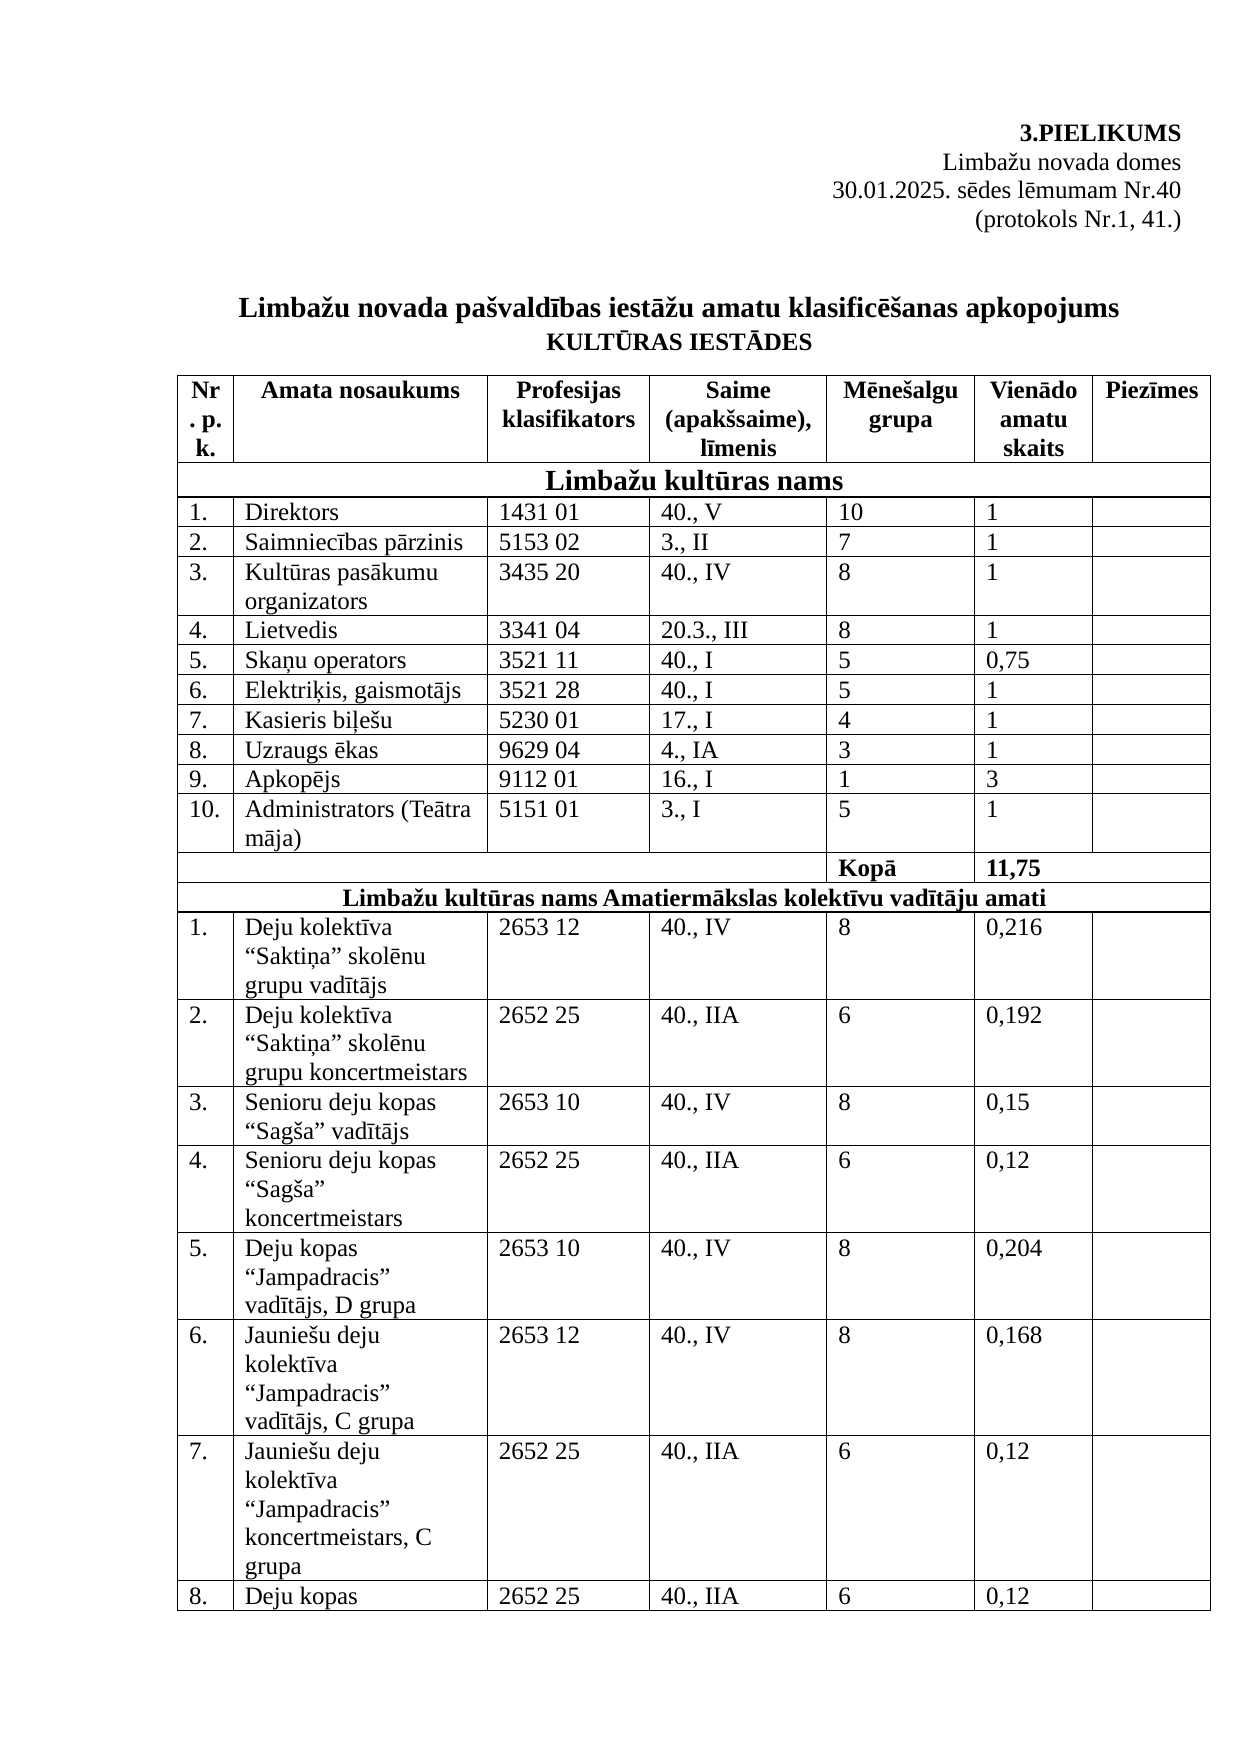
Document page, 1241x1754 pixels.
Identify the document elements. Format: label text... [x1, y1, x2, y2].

table_cell [1093, 705, 1210, 734]
table_cell Skaņu operators [234, 645, 487, 674]
table_cell Saimniecības pārzinis [234, 527, 487, 556]
text KULTŪRAS IESTĀDES [177, 327, 1181, 356]
table_cell 6 [827, 1146, 974, 1232]
table_cell 2. [178, 1000, 233, 1086]
table_cell Jauniešu deju kolektīva “Jampadracis” vadītājs, C grupa [234, 1320, 487, 1435]
table_cell 5. [178, 1233, 233, 1319]
table_header Mēnešalgu grupa [827, 376, 974, 462]
table_cell Deju kolektīva “Saktiņa” skolēnu grupu koncertmeistars [234, 1000, 487, 1086]
table_cell [1093, 1436, 1210, 1580]
table_cell 2652 25 [488, 1436, 649, 1580]
table_cell 5 [827, 794, 974, 852]
table_cell Elektriķis, gaismotājs [234, 675, 487, 704]
table_cell 2653 10 [488, 1087, 649, 1144]
table_cell 1 [975, 527, 1092, 556]
table_cell [1093, 1581, 1210, 1610]
table_cell 6 [827, 1000, 974, 1086]
table_cell 3521 28 [488, 675, 649, 704]
table_cell 3341 04 [488, 616, 649, 644]
table_cell Deju kopas “Jampadracis” vadītājs, D grupa [234, 1233, 487, 1319]
table_cell [178, 853, 826, 882]
table_cell 7. [178, 1436, 233, 1580]
table_cell 2652 25 [488, 1581, 649, 1610]
table_cell 0,12 [975, 1581, 1092, 1610]
table_cell 0,204 [975, 1233, 1092, 1319]
table_cell 1 [975, 557, 1092, 614]
table_cell 1 [827, 765, 974, 793]
table_cell 1 [975, 616, 1092, 644]
table_cell Uzraugs ēkas [234, 735, 487, 763]
table_cell 8 [827, 913, 974, 999]
table_cell Kultūras pasākumu organizators [234, 557, 487, 614]
table_cell 6. [178, 1320, 233, 1435]
table_cell 3. [178, 557, 233, 614]
table_cell 40., IIA [650, 1146, 826, 1232]
table_cell 3435 20 [488, 557, 649, 614]
table_cell 2653 12 [488, 913, 649, 999]
table_cell 5 [827, 645, 974, 674]
table_cell 2652 25 [488, 1000, 649, 1086]
table_cell [1093, 645, 1210, 674]
table_cell 1 [975, 498, 1092, 526]
table_cell 8. [178, 735, 233, 763]
table_cell 8. [178, 1581, 233, 1610]
text 3.PIELIKUMS [809, 118, 1181, 147]
table_cell 40., IV [650, 1233, 826, 1319]
table_cell 4. [178, 616, 233, 644]
table_cell [1093, 1146, 1210, 1232]
table_cell [1093, 913, 1210, 999]
table_cell 0,216 [975, 913, 1092, 999]
table_cell 40., IIA [650, 1581, 826, 1610]
text Limbažu novada domes [177, 147, 1181, 176]
table_cell 2653 10 [488, 1233, 649, 1319]
text (protokols Nr.1, 41.) [177, 204, 1181, 233]
table_cell 3 [827, 735, 974, 763]
table_cell 40., V [650, 498, 826, 526]
table_cell Senioru deju kopas “Sagša” koncertmeistars [234, 1146, 487, 1232]
table_cell 16., I [650, 765, 826, 793]
table_cell 0,192 [975, 1000, 1092, 1086]
table_cell 8 [827, 616, 974, 644]
table_cell Apkopējs [234, 765, 487, 793]
table_header Profesijas klasifikators [488, 376, 649, 462]
table_cell 1431 01 [488, 498, 649, 526]
table_cell 3., II [650, 527, 826, 556]
table_cell [1093, 557, 1210, 614]
table_cell Kopā [827, 853, 974, 882]
table_cell 0,12 [975, 1436, 1092, 1580]
table_header Vienādo amatu skaits [975, 376, 1092, 462]
table_cell 6. [178, 675, 233, 704]
table_cell 1. [178, 498, 233, 526]
table_cell 0,12 [975, 1146, 1092, 1232]
table_cell 40., IV [650, 913, 826, 999]
table_cell Senioru deju kopas “Sagša” vadītājs [234, 1087, 487, 1144]
table_cell 10. [178, 794, 233, 852]
table_cell 2653 12 [488, 1320, 649, 1435]
table_cell 8 [827, 557, 974, 614]
table_cell 1 [975, 735, 1092, 763]
table_cell 0,15 [975, 1087, 1092, 1144]
table_cell 8 [827, 1320, 974, 1435]
table_cell 2. [178, 527, 233, 556]
table_cell 8 [827, 1087, 974, 1144]
table_cell 5230 01 [488, 705, 649, 734]
table_cell 20.3., III [650, 616, 826, 644]
table_cell 4. [178, 1146, 233, 1232]
table_header Piezīmes [1093, 376, 1210, 462]
table_cell 7 [827, 527, 974, 556]
table_cell Direktors [234, 498, 487, 526]
table_cell 1 [975, 705, 1092, 734]
table_cell [1093, 735, 1210, 763]
table_cell 8 [827, 1233, 974, 1319]
table_cell Deju kolektīva “Saktiņa” skolēnu grupu vadītājs [234, 913, 487, 999]
table_cell Jauniešu deju kolektīva “Jampadracis” koncertmeistars, C grupa [234, 1436, 487, 1580]
table_cell [1093, 1087, 1210, 1144]
table_cell 5 [827, 675, 974, 704]
table_cell 40., IV [650, 1087, 826, 1144]
table_header Nr. p. k. [178, 376, 233, 462]
table_cell 3., I [650, 794, 826, 852]
table_cell [1093, 1000, 1210, 1086]
table_cell 9. [178, 765, 233, 793]
table_cell Lietvedis [234, 616, 487, 644]
table_cell 7. [178, 705, 233, 734]
table_cell Kasieris biļešu [234, 705, 487, 734]
table_cell 1 [975, 794, 1092, 852]
table_cell 40., IIA [650, 1000, 826, 1086]
table_cell 3 [975, 765, 1092, 793]
table_cell 10 [827, 498, 974, 526]
table_cell 6 [827, 1436, 974, 1580]
table_cell 17., I [650, 705, 826, 734]
table_cell 5151 01 [488, 794, 649, 852]
table_header Saime (apakšsaime), līmenis [650, 376, 826, 462]
table_cell [1093, 765, 1210, 793]
table_cell 5153 02 [488, 527, 649, 556]
table_cell [1093, 675, 1210, 704]
table_cell Limbažu kultūras nams Amatiermākslas kolektīvu vadītāju amati [178, 883, 1210, 911]
table_cell [1093, 527, 1210, 556]
table_cell 9629 04 [488, 735, 649, 763]
table_cell [1093, 1320, 1210, 1435]
table_cell 40., IV [650, 557, 826, 614]
table_cell Administrators (Teātra māja) [234, 794, 487, 852]
table_cell 6 [827, 1581, 974, 1610]
table_cell 0,168 [975, 1320, 1092, 1435]
table_cell 40., IV [650, 1320, 826, 1435]
table_cell 40., I [650, 645, 826, 674]
table_cell 2652 25 [488, 1146, 649, 1232]
table_cell Limbažu kultūras nams [178, 463, 1210, 496]
table_cell 1 [975, 675, 1092, 704]
table_cell 11,75 [975, 853, 1210, 882]
table_cell 9112 01 [488, 765, 649, 793]
table_cell 3. [178, 1087, 233, 1144]
table_cell [1093, 616, 1210, 644]
table_cell [1093, 794, 1210, 852]
table_cell [1093, 1233, 1210, 1319]
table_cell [234, 1581, 487, 1610]
table_cell [1093, 498, 1210, 526]
table_header Amata nosaukums [234, 376, 487, 462]
text 30.01.2025. sēdes lēmumam Nr.40 [177, 176, 1181, 204]
table_cell 5. [178, 645, 233, 674]
table_cell 0,75 [975, 645, 1092, 674]
text Limbažu novada pašvaldības iestāžu amatu klasificēšanas apkopojums [177, 291, 1181, 324]
table_cell 1. [178, 913, 233, 999]
table_cell 40., IIA [650, 1436, 826, 1580]
table_cell 4 [827, 705, 974, 734]
table_cell 4., IA [650, 735, 826, 763]
table_cell 40., I [650, 675, 826, 704]
table_cell 3521 11 [488, 645, 649, 674]
